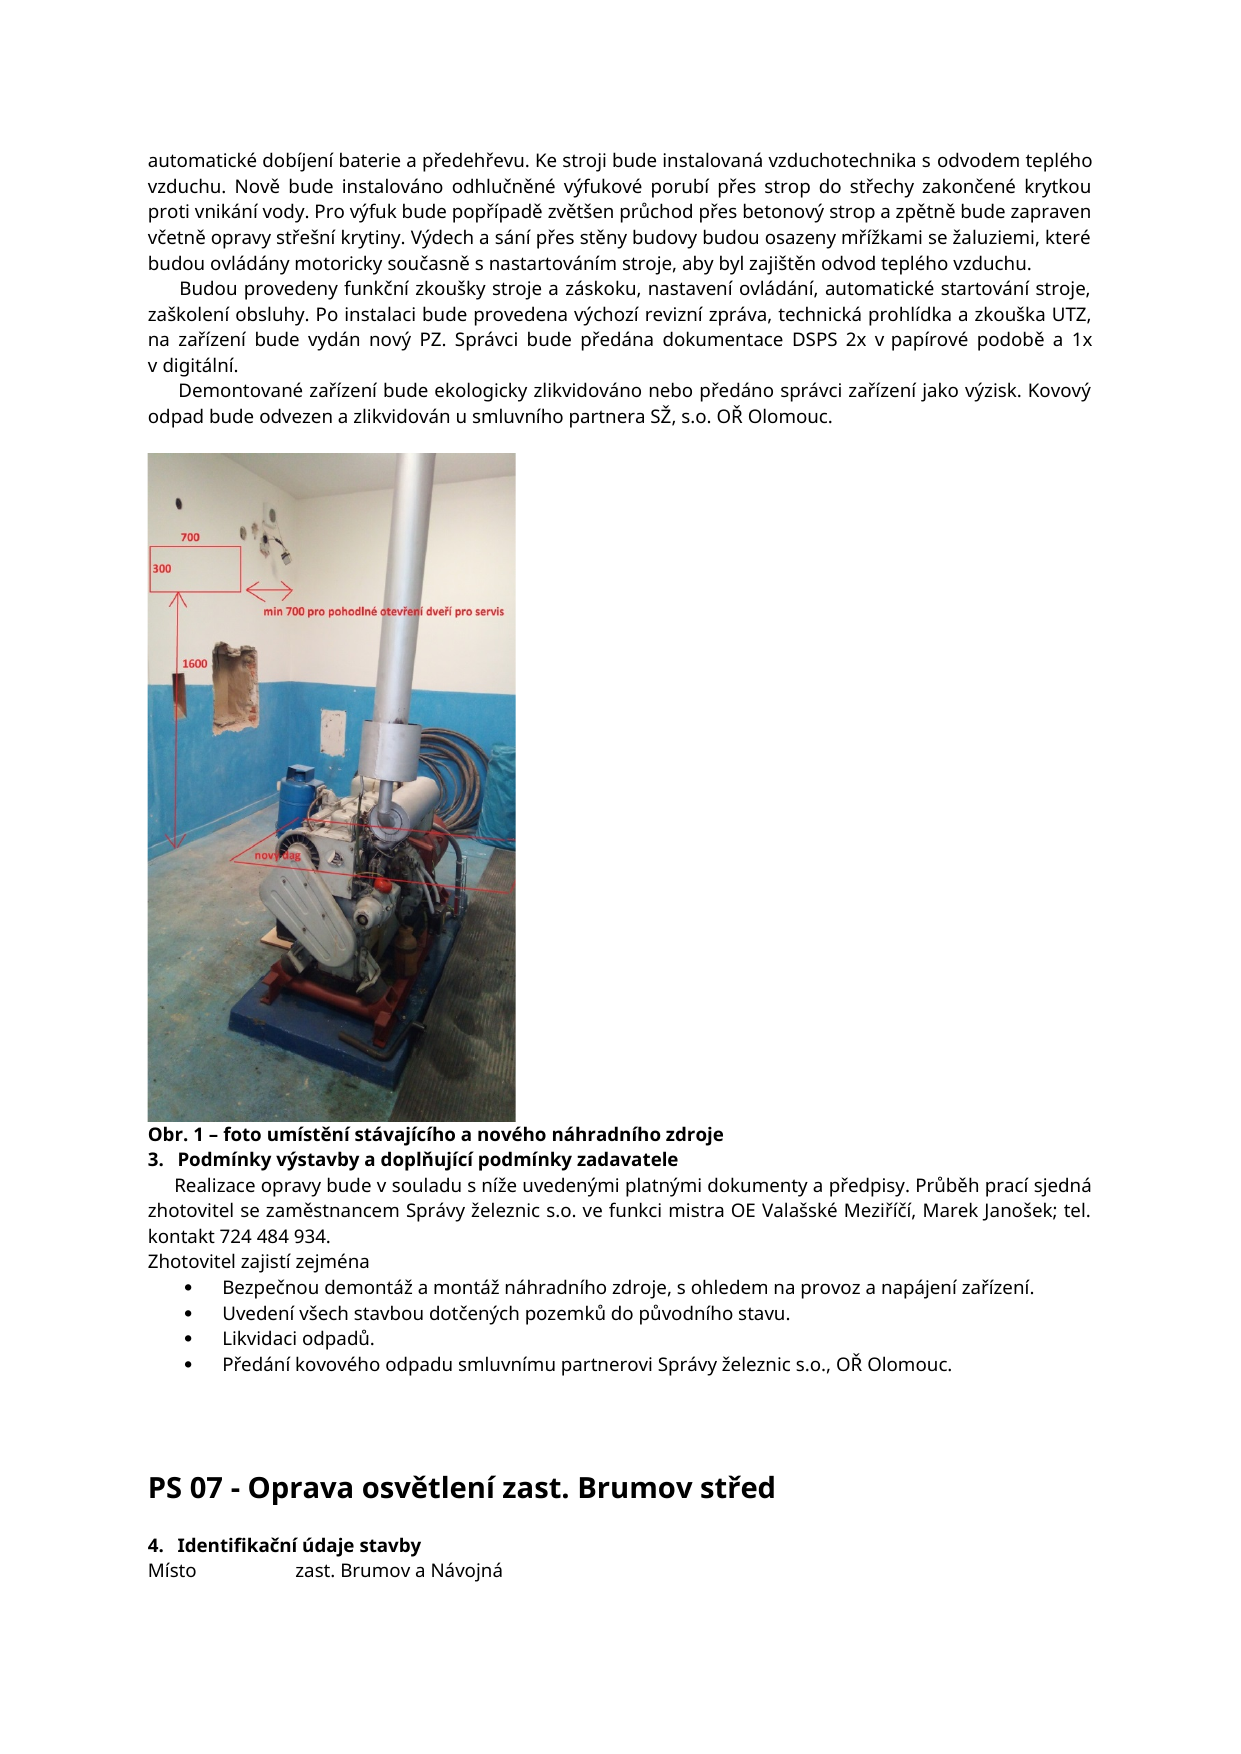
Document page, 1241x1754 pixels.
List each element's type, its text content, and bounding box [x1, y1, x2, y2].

subtitle Podmínky výstavby a doplňující podmínky zadavatele [148, 1147, 1092, 1172]
subtitle Identifikační údaje stavby [148, 1532, 1092, 1558]
picture [147, 453, 516, 1122]
text Demontované zařízení bude ekologicky zlikvidováno nebo předáno správci zařízení jako výzisk. Kovový odpad bude odvezen a zlikvidován u smluvního partnera SŽ, s.o. OŘ Olomouc. [148, 377, 1092, 428]
text Obr. 1 – foto umístění stávajícího a nového náhradního zdroje [148, 1121, 1092, 1147]
text Budou provedeny funkční zkoušky stroje a záskoku, nastavení ovládání, automatické startování stroje, zaškolení obsluhy. Po instalaci bude provedena výchozí revizní zpráva, technická prohlídka a zkouška UTZ, na zařízení bude vydán nový PZ. Správci bude předána dokumentace DSPS 2x v papírové podobě a 1x v digitální. [148, 275, 1092, 377]
text Zhotovitel zajistí zejména [148, 1249, 1092, 1274]
text Realizace opravy bude v souladu s níže uvedenými platnými dokumenty a předpisy. Průběh prací sjedná zhotovitel se zaměstnancem Správy železnic s.o. ve funkci mistra OE Valašské Meziříčí, Marek Janošek; tel. kontakt 724 484 934. [148, 1172, 1092, 1249]
text Místo zast. Brumov a Návojná [148, 1558, 1092, 1583]
list Předání kovového odpadu smluvnímu partnerovi Správy železnic s.o., OŘ Olomouc. [185, 1351, 1092, 1376]
list Likvidaci odpadů. [185, 1325, 1092, 1351]
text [148, 148, 1092, 275]
list Uvedení všech stavbou dotčených pozemků do původního stavu. [185, 1300, 1092, 1325]
text PS 07 - Oprava osvětlení zast. Brumov střed [148, 1467, 1092, 1507]
list Bezpečnou demontáž a montáž náhradního zdroje, s ohledem na provoz a napájení zařízení. [185, 1274, 1092, 1300]
